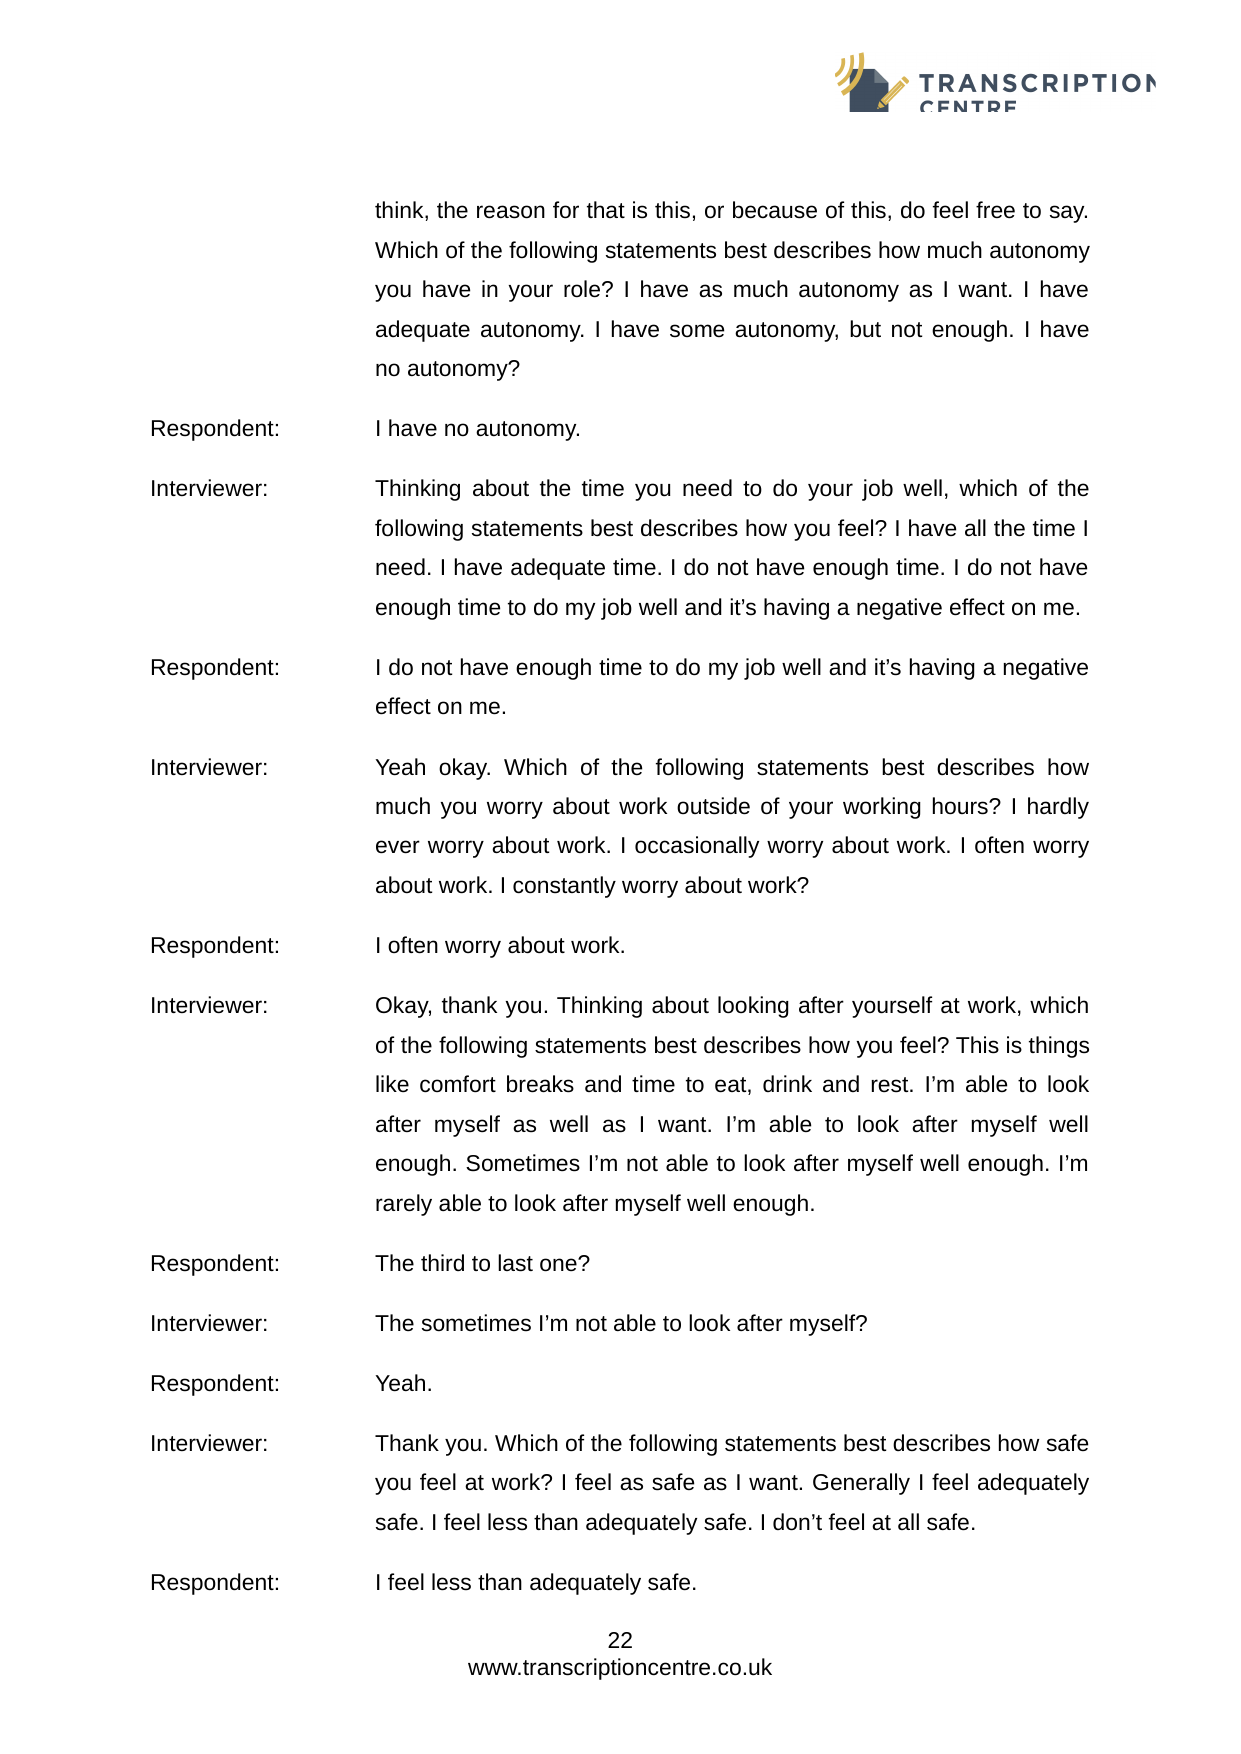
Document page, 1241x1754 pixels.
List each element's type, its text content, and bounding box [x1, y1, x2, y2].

text Respondent: The third to last one? [150, 1249, 1090, 1276]
text Interviewer: Thank you. Which of the following statements best describes how safe you feel at work? I feel as safe as I want. Generally I feel adequately safe. I feel less than adequately safe. I don’t feel at all safe. [150, 1430, 1090, 1535]
text Respondent: I often worry about work. [150, 932, 1090, 958]
text Respondent: I do not have enough time to do my job well and it’s having a negative effect on me. [150, 654, 1090, 720]
picture [834, 52, 1156, 112]
text Respondent: I feel less than adequately safe. [150, 1569, 1090, 1595]
text Respondent: Yeah. [150, 1370, 1090, 1396]
text Interviewer: Okay, thank you. Thinking about looking after yourself at work, which of the following statements best describes how you feel? This is things like comfort breaks and time to eat, drink and rest. I’m able to look after myself as well as I want. I’m able to look after myself well enough. Sometimes I’m not able to look after myself well enough. I’m rarely able to look after myself well enough. [150, 992, 1090, 1216]
text Interviewer: The sometimes I’m not able to look after myself? [150, 1310, 1090, 1336]
text Respondent: I have no autonomy. [150, 415, 1090, 442]
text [150, 197, 1090, 381]
text Interviewer: Thinking about the time you need to do your job well, which of the following statements best describes how you feel? I have all the time I need. I have adequate time. I do not have enough time. I do not have enough time to do my job well and it’s having a negative effect on me. [150, 475, 1090, 620]
text Interviewer: Yeah okay. Which of the following statements best describes how much you worry about work outside of your working hours? I hardly ever worry about work. I occasionally worry about work. I often worry about work. I constantly worry about work? [150, 753, 1090, 898]
